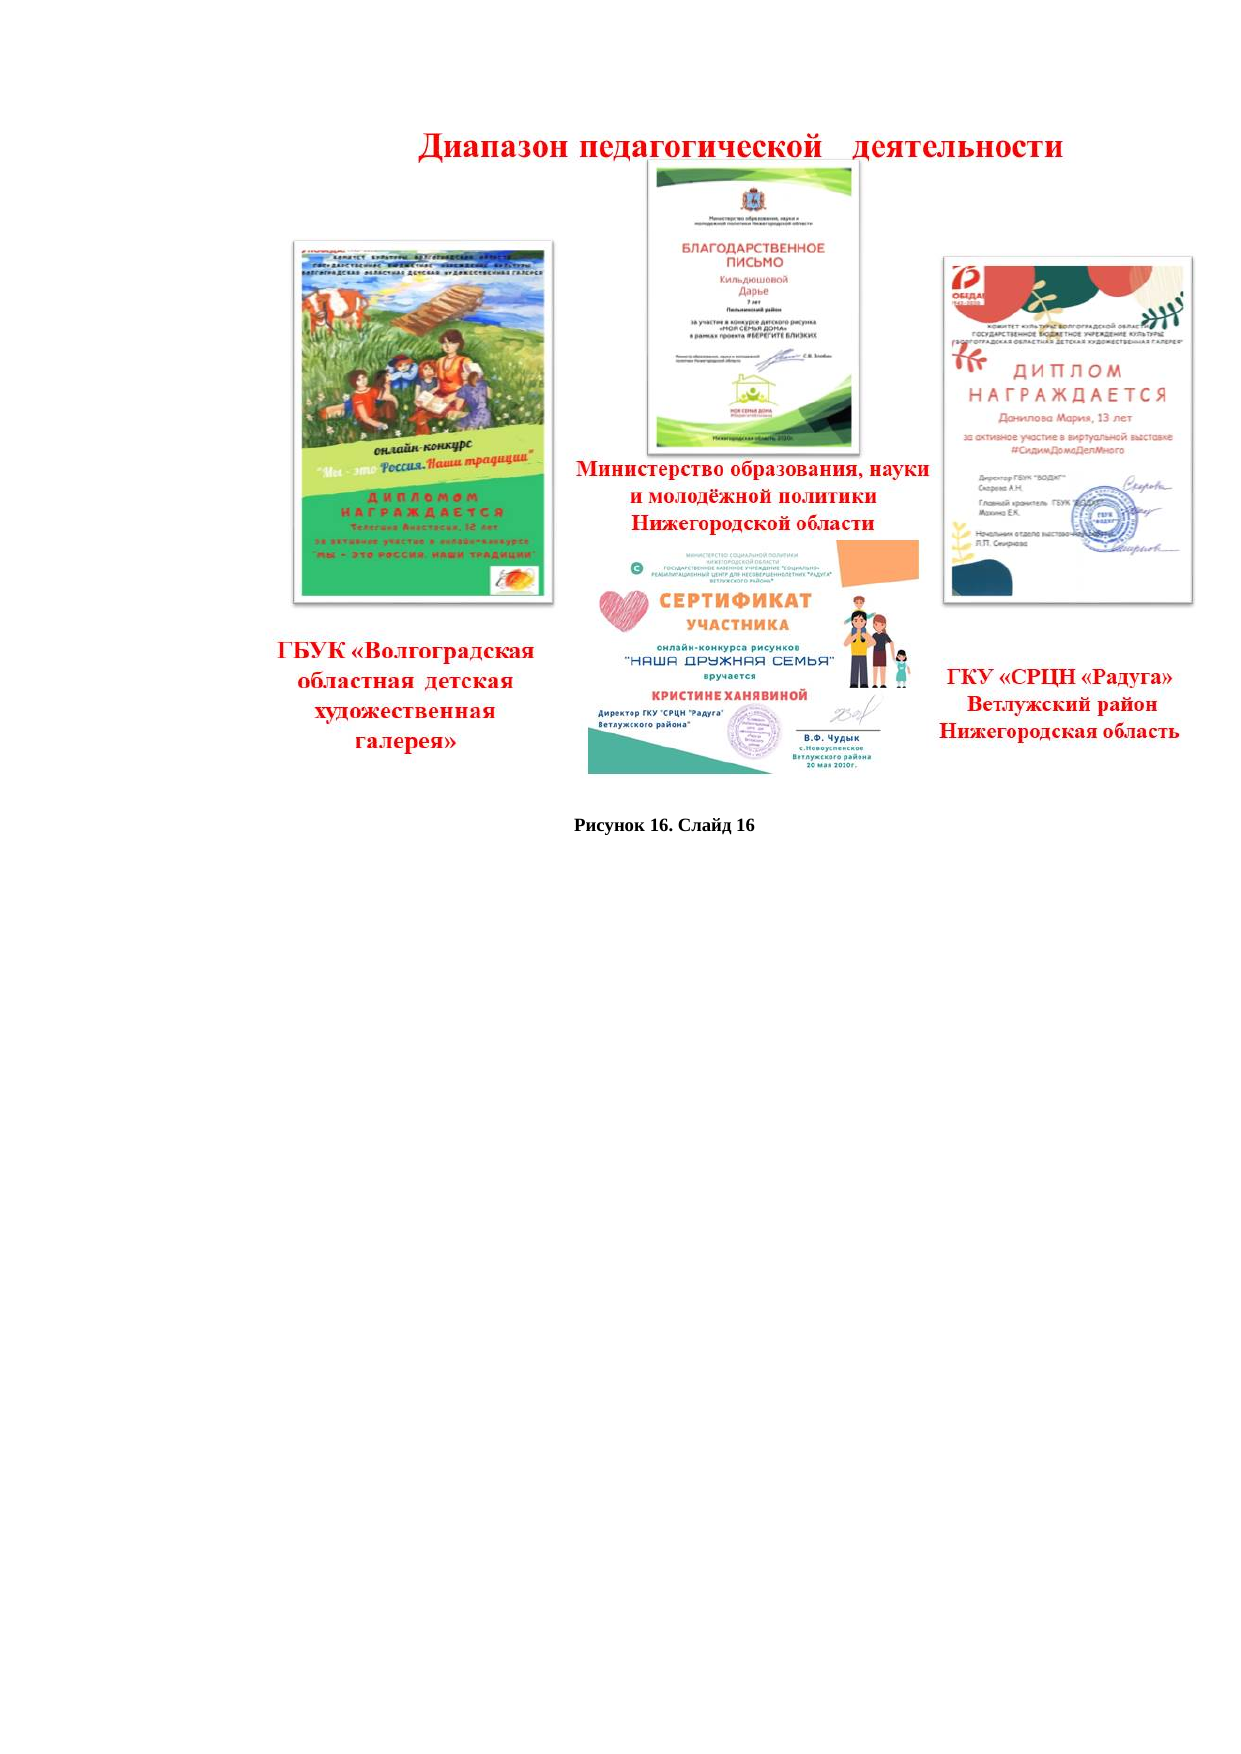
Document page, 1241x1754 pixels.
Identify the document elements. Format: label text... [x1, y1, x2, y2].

text Рисунок 16. Слайд 16 [177, 814, 1152, 835]
picture [251, 118, 1226, 793]
